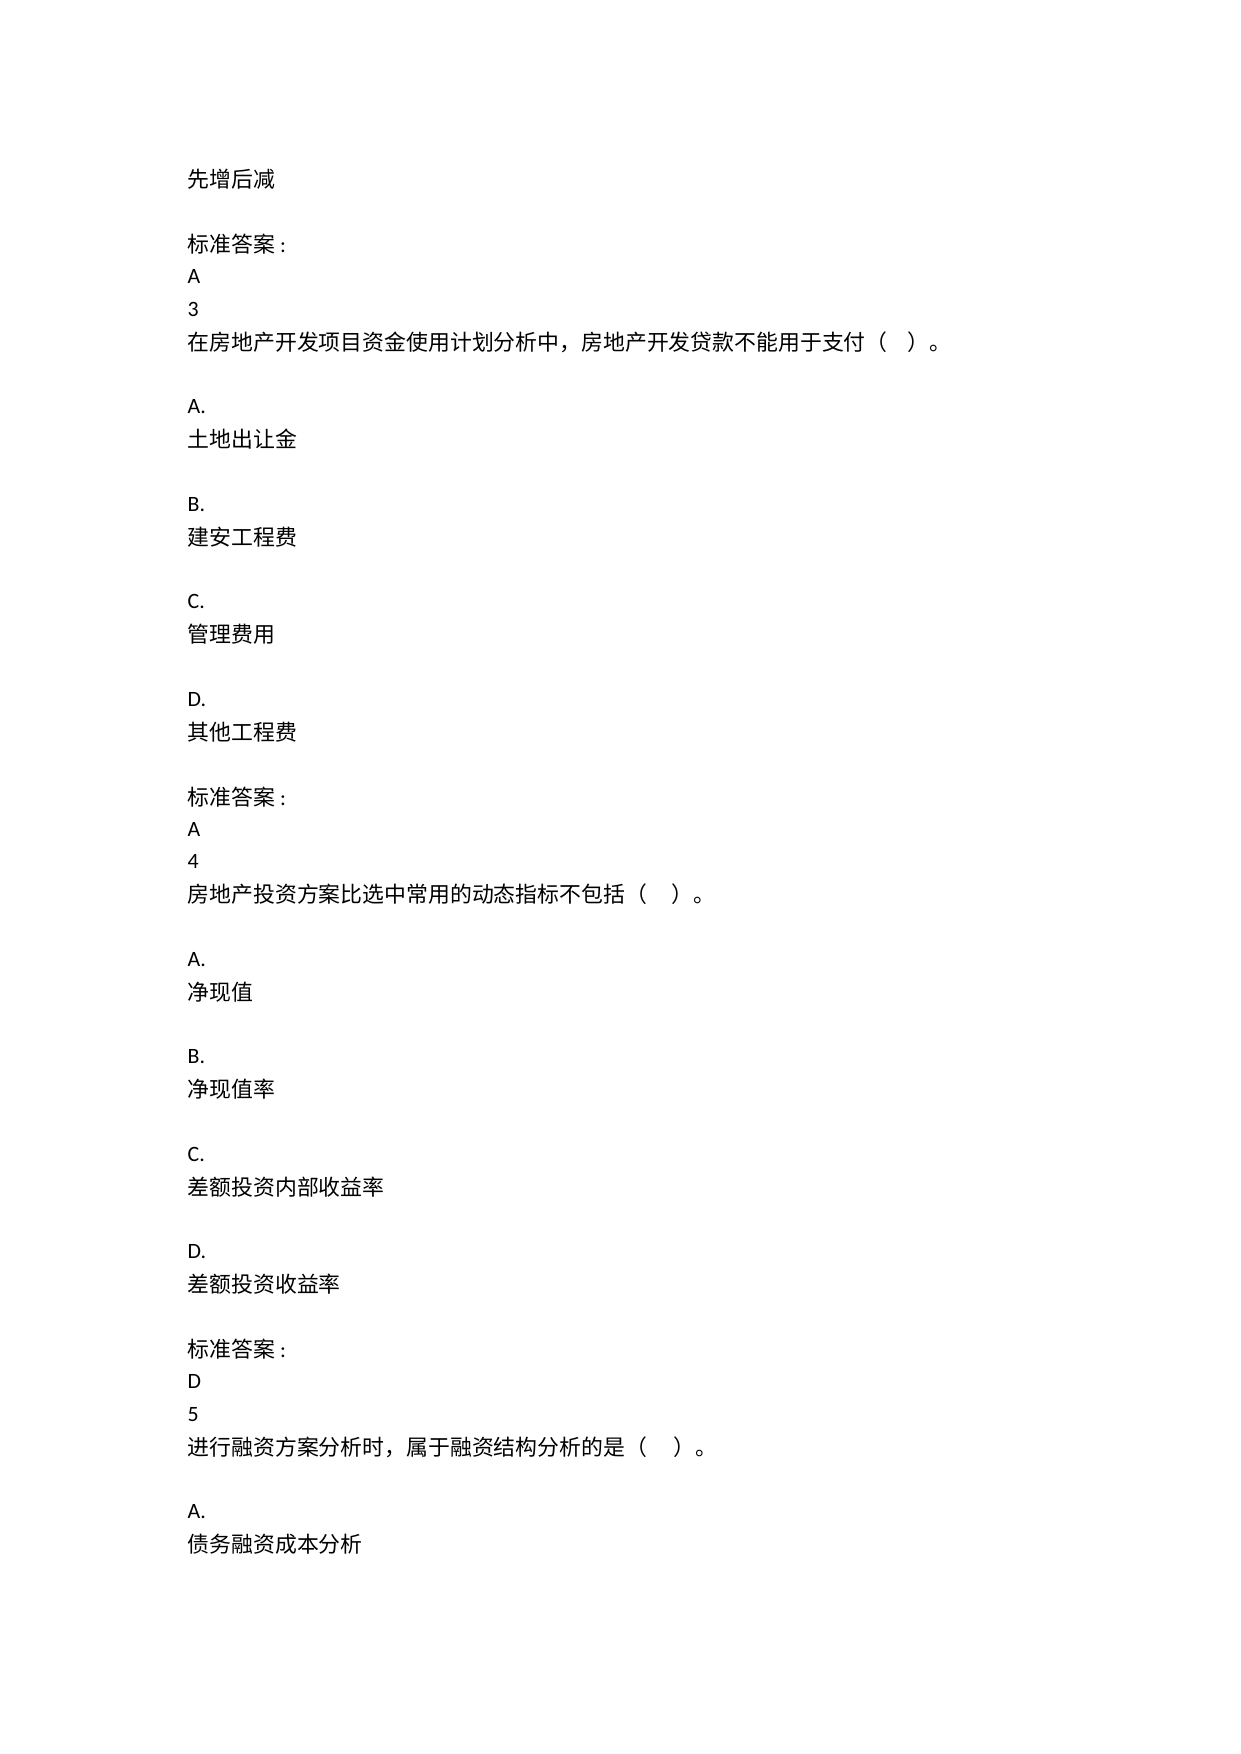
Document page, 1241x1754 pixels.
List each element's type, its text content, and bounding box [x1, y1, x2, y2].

text A [187, 259, 1053, 292]
text 其他工程费 [187, 714, 1053, 747]
text 差额投资内部收益率 [187, 1169, 1053, 1202]
text B. [187, 487, 1053, 519]
text 债务融资成本分析 [187, 1527, 1053, 1559]
text A. [187, 1494, 1053, 1527]
text 净现值 [187, 974, 1053, 1007]
text 5 [187, 1397, 1053, 1429]
text D. [187, 682, 1053, 714]
text 管理费用 [187, 617, 1053, 649]
text A. [187, 942, 1053, 974]
text A [187, 812, 1053, 844]
text 标准答案 : [187, 779, 1053, 812]
text A. [187, 389, 1053, 422]
text 标准答案 : [187, 1332, 1053, 1364]
text C. [187, 1137, 1053, 1169]
text 标准答案 : [187, 227, 1053, 259]
text 3 [187, 292, 1053, 324]
text D. [187, 1234, 1053, 1267]
text 在房地产开发项目资金使用计划分析中，房地产开发贷款不能用于支付（ ）。 [187, 324, 1053, 357]
text C. [187, 584, 1053, 617]
text 4 [187, 844, 1053, 877]
text 差额投资收益率 [187, 1267, 1053, 1299]
text 进行融资方案分析时，属于融资结构分析的是（ ）。 [187, 1429, 1053, 1462]
text 先增后减 [187, 162, 1053, 194]
text D [187, 1364, 1053, 1397]
text B. [187, 1039, 1053, 1072]
text 建安工程费 [187, 519, 1053, 552]
text 房地产投资方案比选中常用的动态指标不包括（ ）。 [187, 877, 1053, 909]
text 土地出让金 [187, 422, 1053, 454]
text 净现值率 [187, 1072, 1053, 1104]
